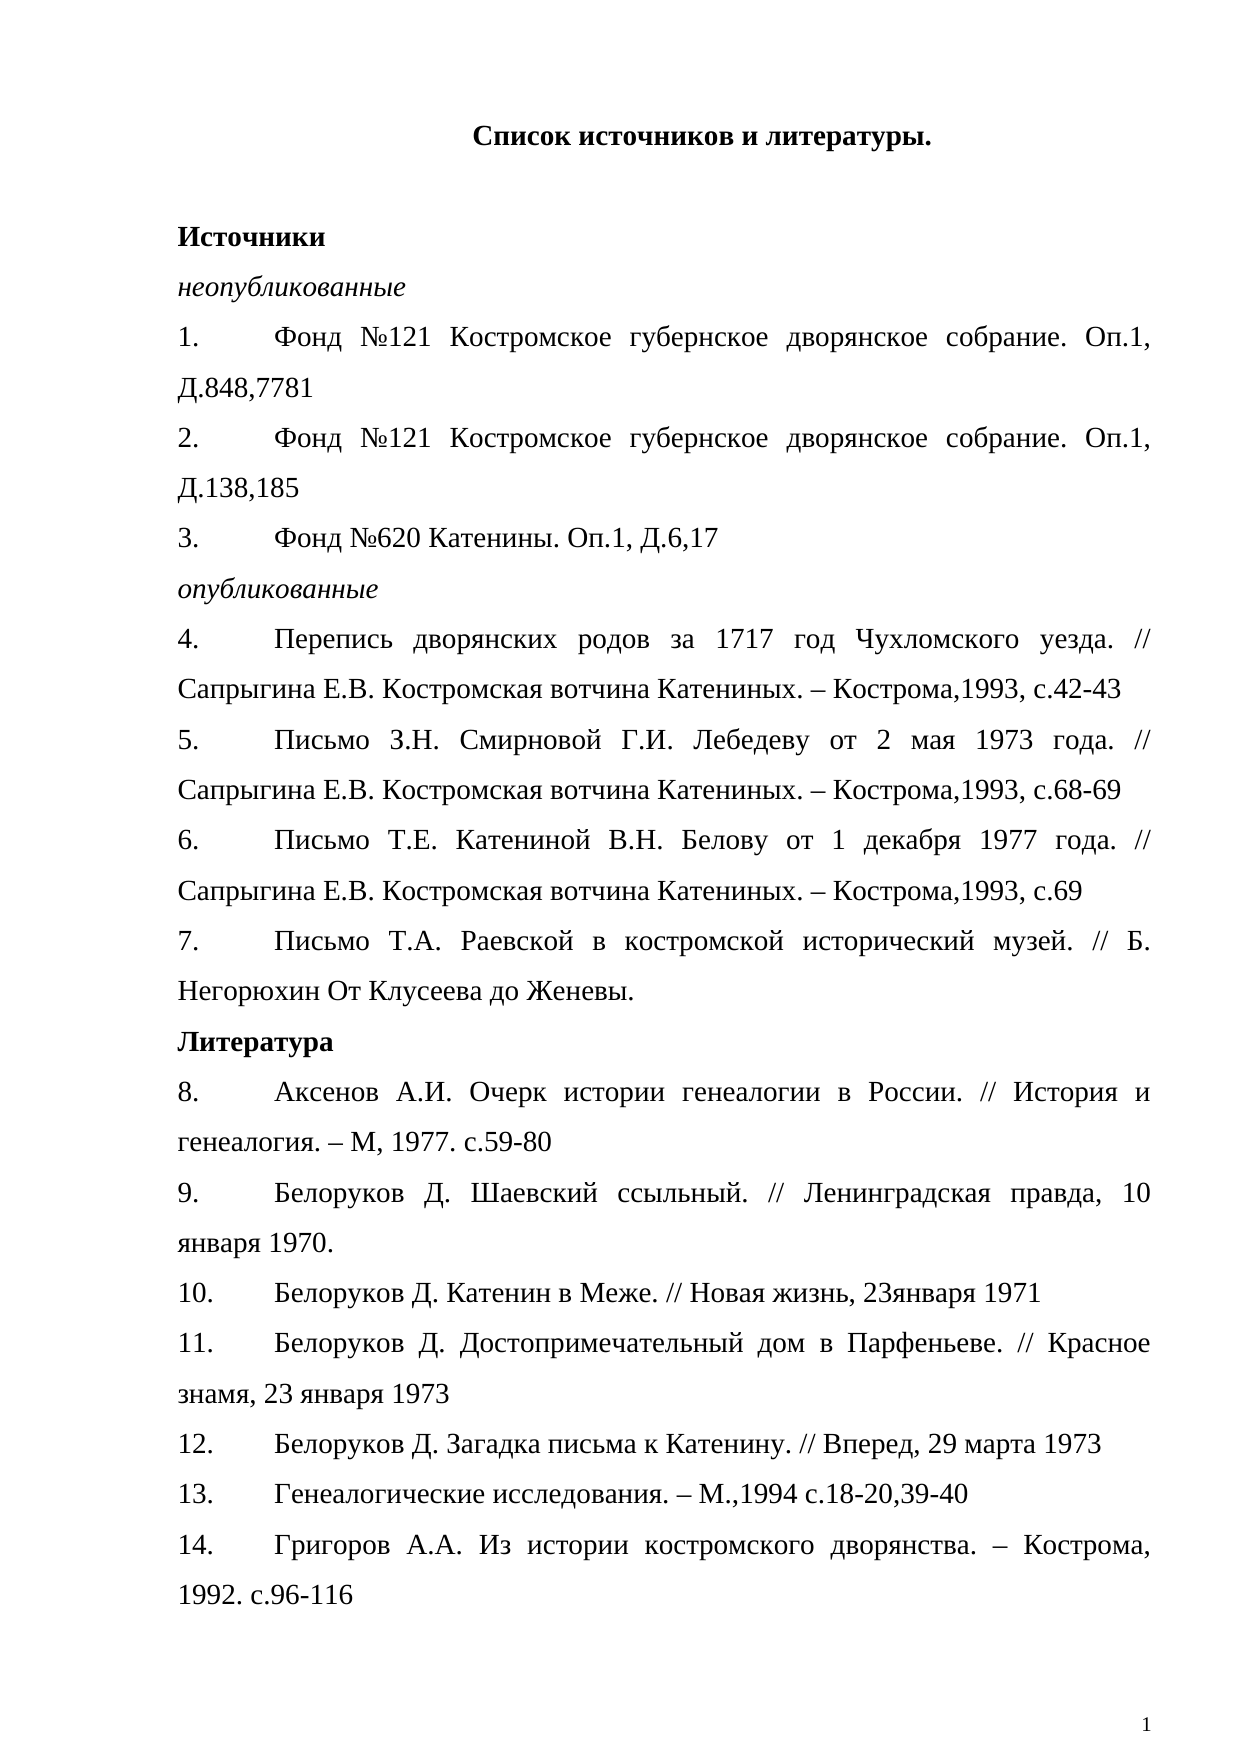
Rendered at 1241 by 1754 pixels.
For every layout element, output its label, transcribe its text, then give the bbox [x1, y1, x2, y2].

subtitle Литература [177, 1024, 1152, 1057]
text Список источников и литературы. [177, 118, 1152, 152]
list Письмо З.Н. Смирновой Г.И. Лебедеву от 2 мая 1973 года. // Сапрыгина Е.В. Костромская вотчина Катениных. – Кострома,1993, с.68-69 [177, 722, 1152, 806]
list Фонд №121 Костромское губернское дворянское собрание. Оп.1, Д.138,185 [177, 420, 1152, 504]
list Фонд №620 Катенины. Оп.1, Д.6,17 [177, 521, 1152, 554]
list Генеалогические исследования. – М.,1994 с.18-20,39-40 [177, 1477, 1152, 1510]
list Перепись дворянских родов за 1717 год Чухломского уезда. // Сапрыгина Е.В. Костромская вотчина Катениных. – Кострома,1993, с.42-43 [177, 621, 1152, 705]
list Григоров А.А. Из истории костромского дворянства. – Кострома, 1992. с.96-116 [177, 1527, 1152, 1611]
list Белоруков Д. Достопримечательный дом в Парфеньеве. // Красное знамя, 23 января 1973 [177, 1326, 1152, 1409]
text неопубликованные [177, 269, 1152, 303]
list Аксенов А.И. Очерк истории генеалогии в России. // История и генеалогия. – М, 1977. с.59-80 [177, 1074, 1152, 1158]
list Белоруков Д. Загадка письма к Катенину. // Вперед, 29 марта 1973 [177, 1426, 1152, 1460]
list Фонд №121 Костромское губернское дворянское собрание. Оп.1, Д.848,7781 [177, 319, 1152, 403]
subtitle Источники [177, 219, 1152, 252]
list Письмо Т.А. Раевской в костромской исторический музей. // Б. Негорюхин От Клусеева до Женевы. [177, 923, 1152, 1007]
list Белоруков Д. Катенин в Меже. // Новая жизнь, 23января 1971 [177, 1275, 1152, 1309]
list Письмо Т.Е. Катениной В.Н. Белову от 1 декабря 1977 года. // Сапрыгина Е.В. Костромская вотчина Катениных. – Кострома,1993, с.69 [177, 822, 1152, 906]
text опубликованные [177, 571, 1152, 604]
list Белоруков Д. Шаевский ссыльный. // Ленинградская правда, 10 января 1970. [177, 1175, 1152, 1258]
